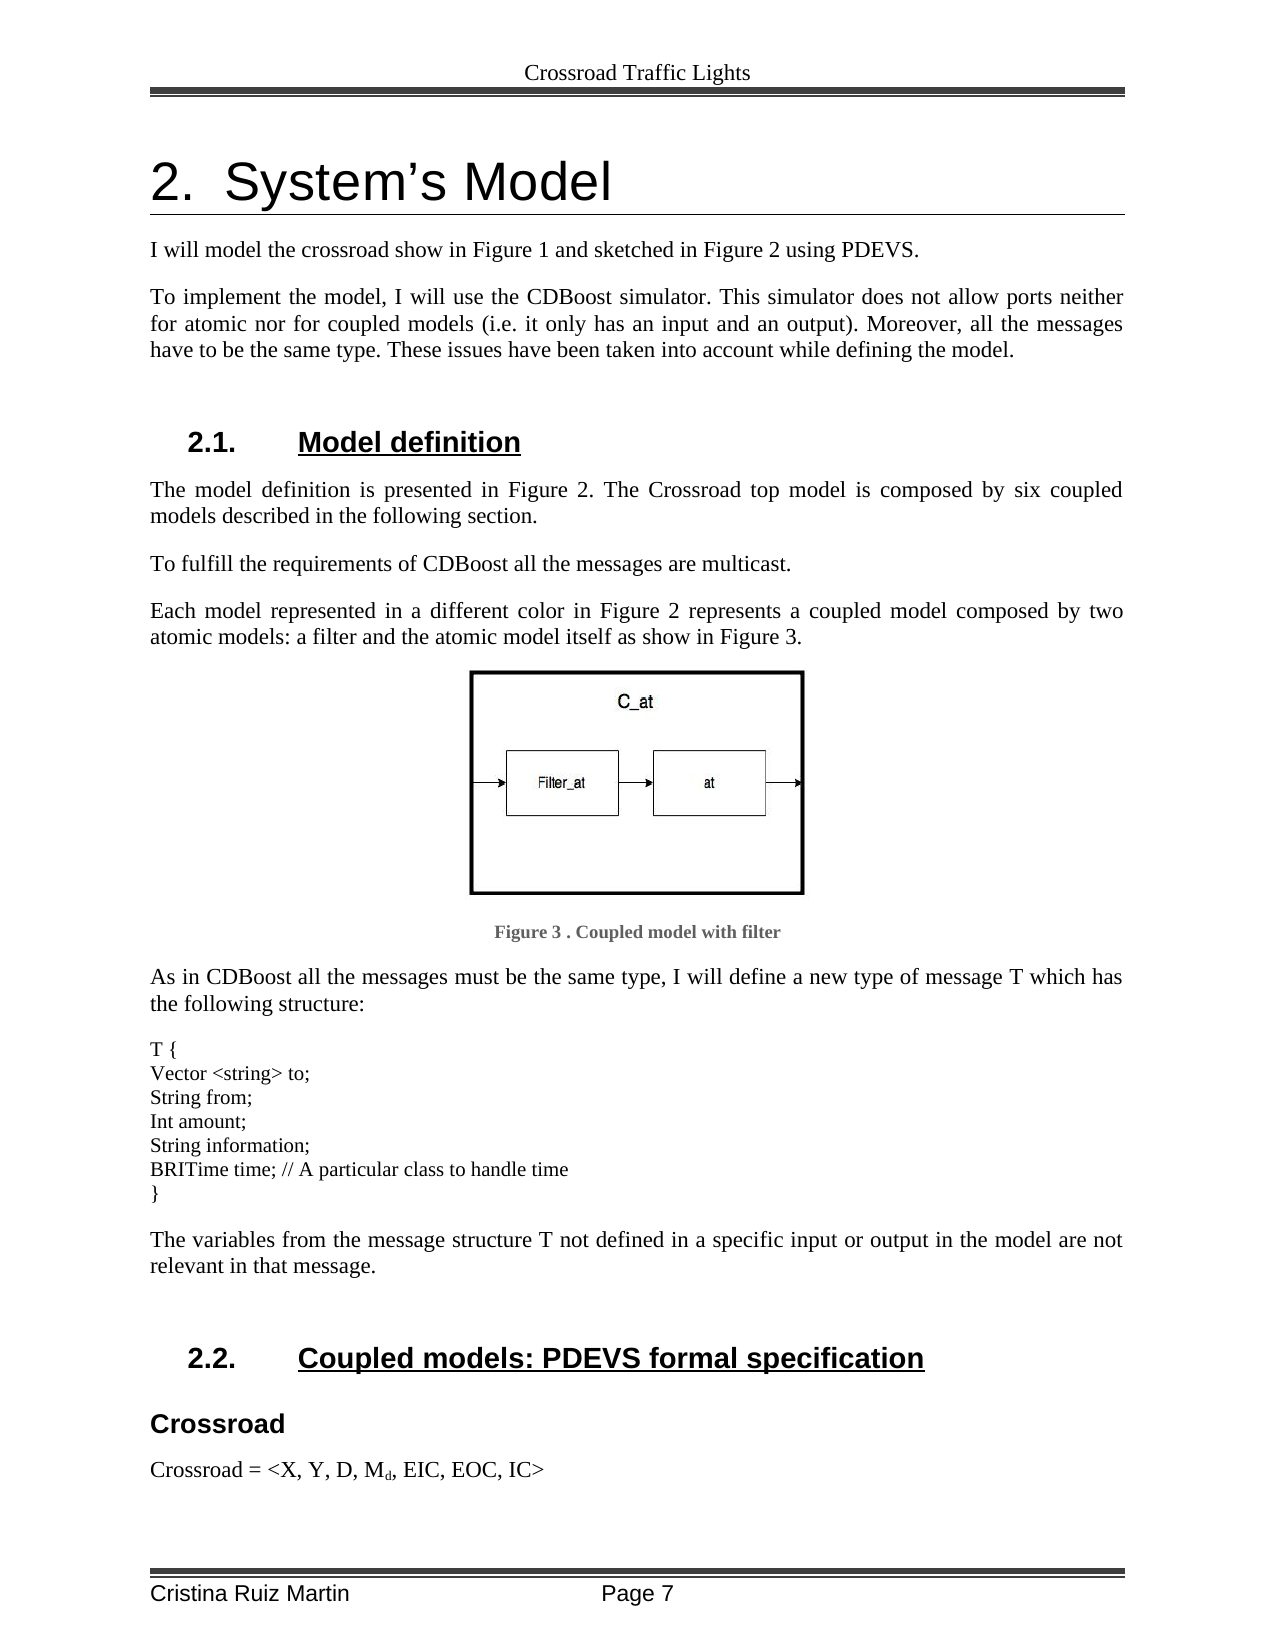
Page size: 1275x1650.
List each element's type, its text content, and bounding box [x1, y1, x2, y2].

text Figure 3 . Coupled model with filter [150, 921, 1125, 942]
text String from; [150, 1085, 1125, 1109]
text Each model represented in a different color in Figure 2 represents a coupled model composed by two atomic models: a filter and the atomic model itself as show in Figure 3. [150, 597, 1125, 649]
subtitle Model definition [187, 425, 1125, 458]
text To fulfill the requirements of CDBoost all the messages are multicast. [150, 549, 1125, 576]
subtitle Crossroad [150, 1408, 1125, 1439]
text String information; [150, 1133, 1125, 1157]
text } [150, 1181, 1125, 1205]
subtitle Coupled models: PDEVS formal specification [187, 1341, 1125, 1375]
text The model definition is presented in Figure 2. The Crossroad top model is composed by six coupled models described in the following section. [150, 476, 1125, 529]
text Int amount; [150, 1109, 1125, 1133]
text The variables from the message structure T not defined in a specific input or output in the model are not relevant in that message. [150, 1226, 1125, 1279]
title System’s Model [150, 150, 1125, 214]
text I will model the crossroad show in Figure 1 and sketched in Figure 2 using PDEVS. [150, 236, 1125, 263]
text T { [150, 1037, 1125, 1061]
text To implement the model, I will use the CDBoost simulator. This simulator does not allow ports neither for atomic nor for coupled models (i.e. it only has an input and an output). Moreover, all the messages have to be the same type. These issues have been taken into account while defining the model. [150, 283, 1125, 362]
text BRITime time; // A particular class to handle time [150, 1157, 1125, 1181]
text Vector <string> to; [150, 1061, 1125, 1085]
picture [464, 670, 811, 900]
text As in CDBoost all the messages must be the same type, I will define a new type of message T which has the following structure: [150, 963, 1125, 1016]
text Crossroad = <X, Y, D, Md, EIC, EOC, IC> [150, 1457, 1125, 1483]
